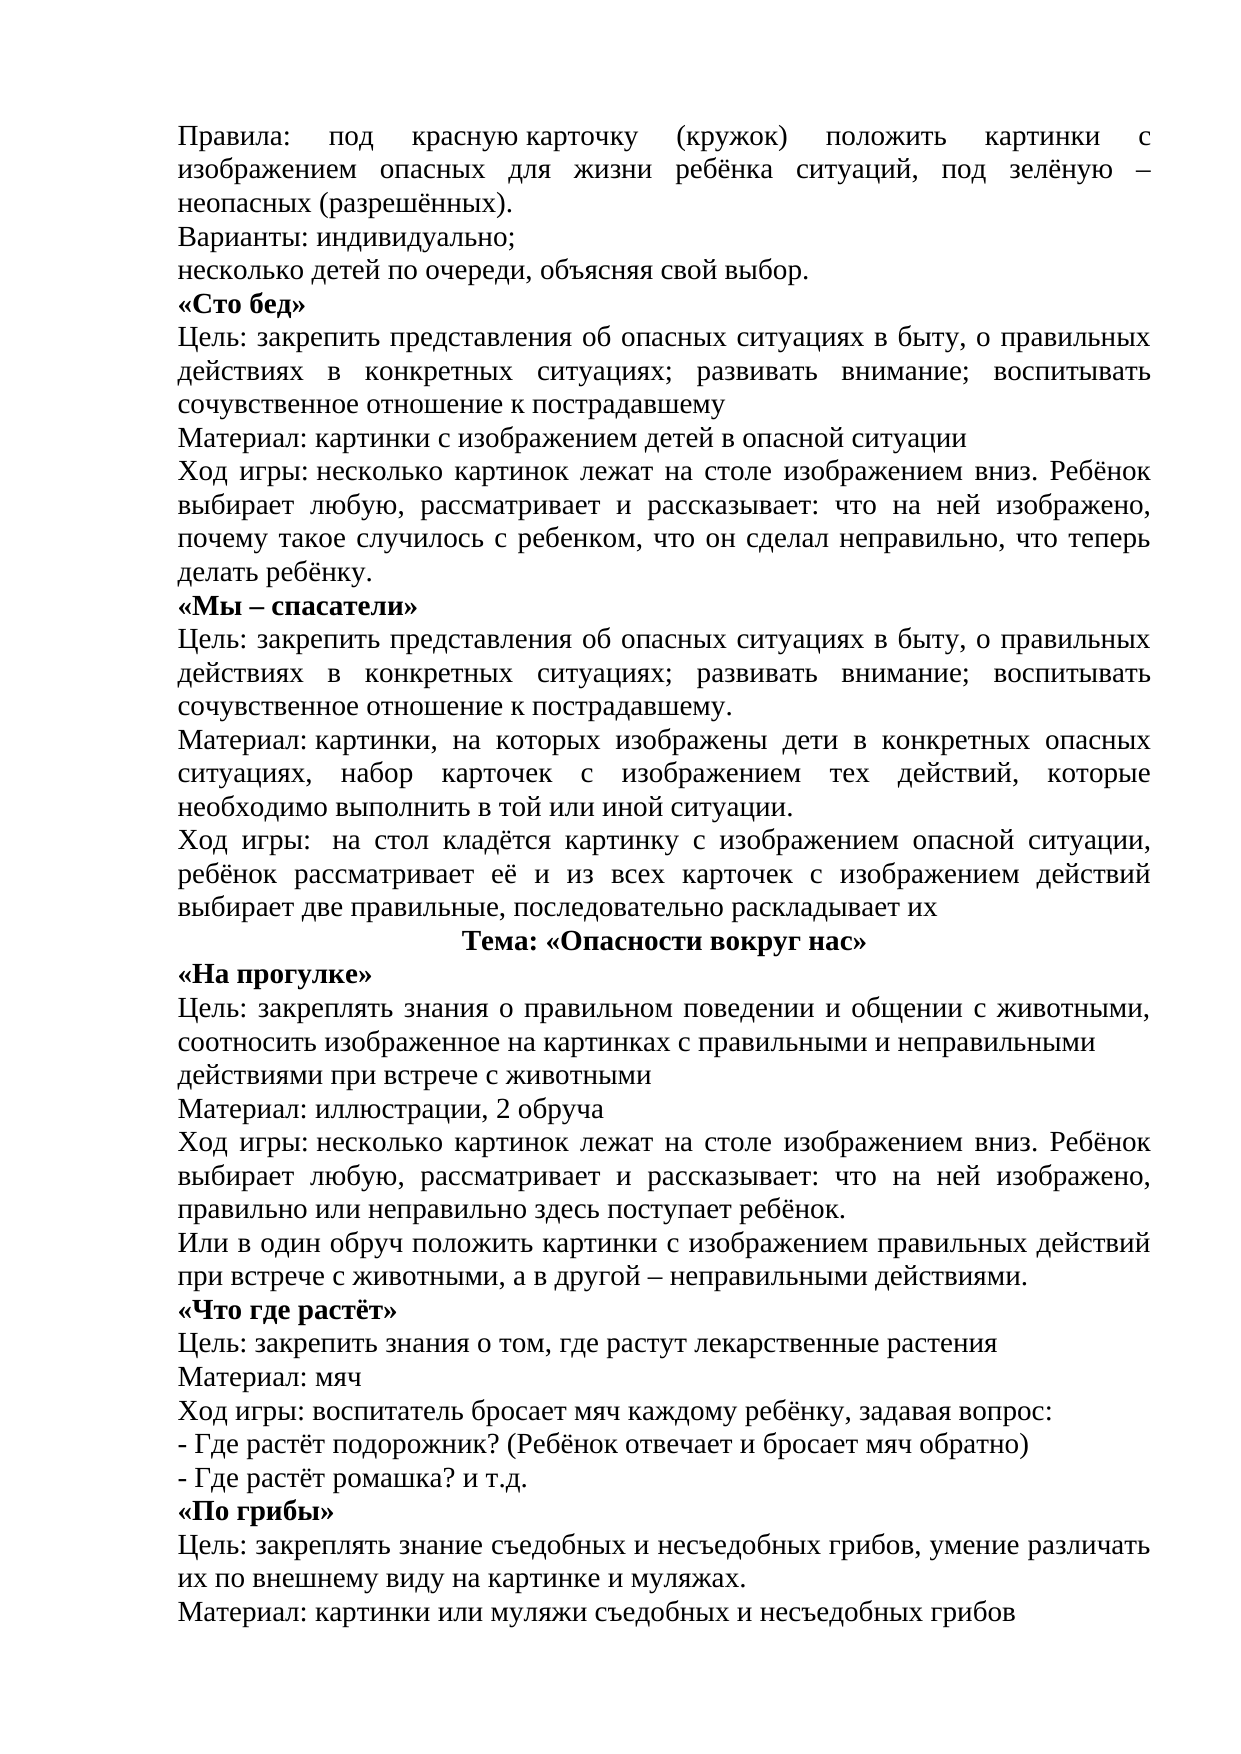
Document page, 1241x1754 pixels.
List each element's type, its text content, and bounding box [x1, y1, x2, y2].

text «Что где растёт» [177, 1292, 1152, 1326]
text Цель: закреплять знание съедобных и несъедобных грибов, умение различать их по внешнему виду на картинке и муляжах. [177, 1527, 1152, 1594]
text Цель: закрепить знания о том, где растут лекарственные растения [177, 1326, 1152, 1359]
text Или в один обруч положить картинки с изображением правильных действий при встрече с животными, а в другой – неправильными действиями. [177, 1225, 1152, 1292]
text Цель: закрепить представления об опасных ситуациях в быту, о правильных действиях в конкретных ситуациях; развивать внимание; воспитывать сочувственное отношение к пострадавшему [177, 319, 1152, 420]
text Цель: закреплять знания о правильном поведении и общении с животными, соотносить изображенное на картинках с правильными и неправильными [177, 990, 1152, 1057]
text - Где растёт подорожник? (Ребёнок отвечает и бросает мяч обратно) [177, 1426, 1152, 1460]
text Ход игры: воспитатель бросает мяч каждому ребёнку, задавая вопрос: [177, 1393, 1152, 1426]
text несколько детей по очереди, объясняя свой выбор. [177, 252, 1152, 286]
text Ход игры: несколько картинок лежат на столе изображением вниз. Ребёнок выбирает любую, рассматривает и рассказывает: что на ней изображено, правильно или неправильно здесь поступает ребёнок. [177, 1124, 1152, 1225]
text Материал: иллюстрации, 2 обруча [177, 1091, 1152, 1124]
text Ход игры: на стол кладётся картинку с изображением опасной ситуации, ребёнок рассматривает её и из всех карточек с изображением действий выбирает две правильные, последовательно раскладывает их [177, 822, 1152, 923]
text - Где растёт ромашка? и т.д. [177, 1460, 1152, 1493]
text Цель: закрепить представления об опасных ситуациях в быту, о правильных действиях в конкретных ситуациях; развивать внимание; воспитывать сочувственное отношение к пострадавшему. [177, 621, 1152, 722]
text Тема: «Опасности вокруг нас» [177, 923, 1152, 957]
text Правила: под красную карточку (кружок) положить картинки с изображением опасных для жизни ребёнка ситуаций, под зелёную – неопасных (разрешённых). [177, 118, 1152, 219]
text «По грибы» [177, 1493, 1152, 1527]
text Материал: картинки с изображением детей в опасной ситуации [177, 420, 1152, 453]
text Варианты: индивидуально; [177, 219, 1152, 252]
text «На прогулке» [177, 957, 1152, 990]
text «Мы – спасатели» [177, 588, 1152, 621]
text Материал: картинки, на которых изображены дети в конкретных опасных ситуациях, набор карточек с изображением тех действий, которые необходимо выполнить в той или иной ситуации. [177, 722, 1152, 822]
text «Сто бед» [177, 286, 1152, 319]
text Материал: картинки или муляжи съедобных и несъедобных грибов [177, 1594, 1152, 1627]
text Материал: мяч [177, 1359, 1152, 1393]
text Ход игры: несколько картинок лежат на столе изображением вниз. Ребёнок выбирает любую, рассматривает и рассказывает: что на ней изображено, почему такое случилось с ребенком, что он сделал неправильно, что теперь делать ребёнку. [177, 453, 1152, 588]
text действиями при встрече с животными [177, 1057, 1152, 1091]
